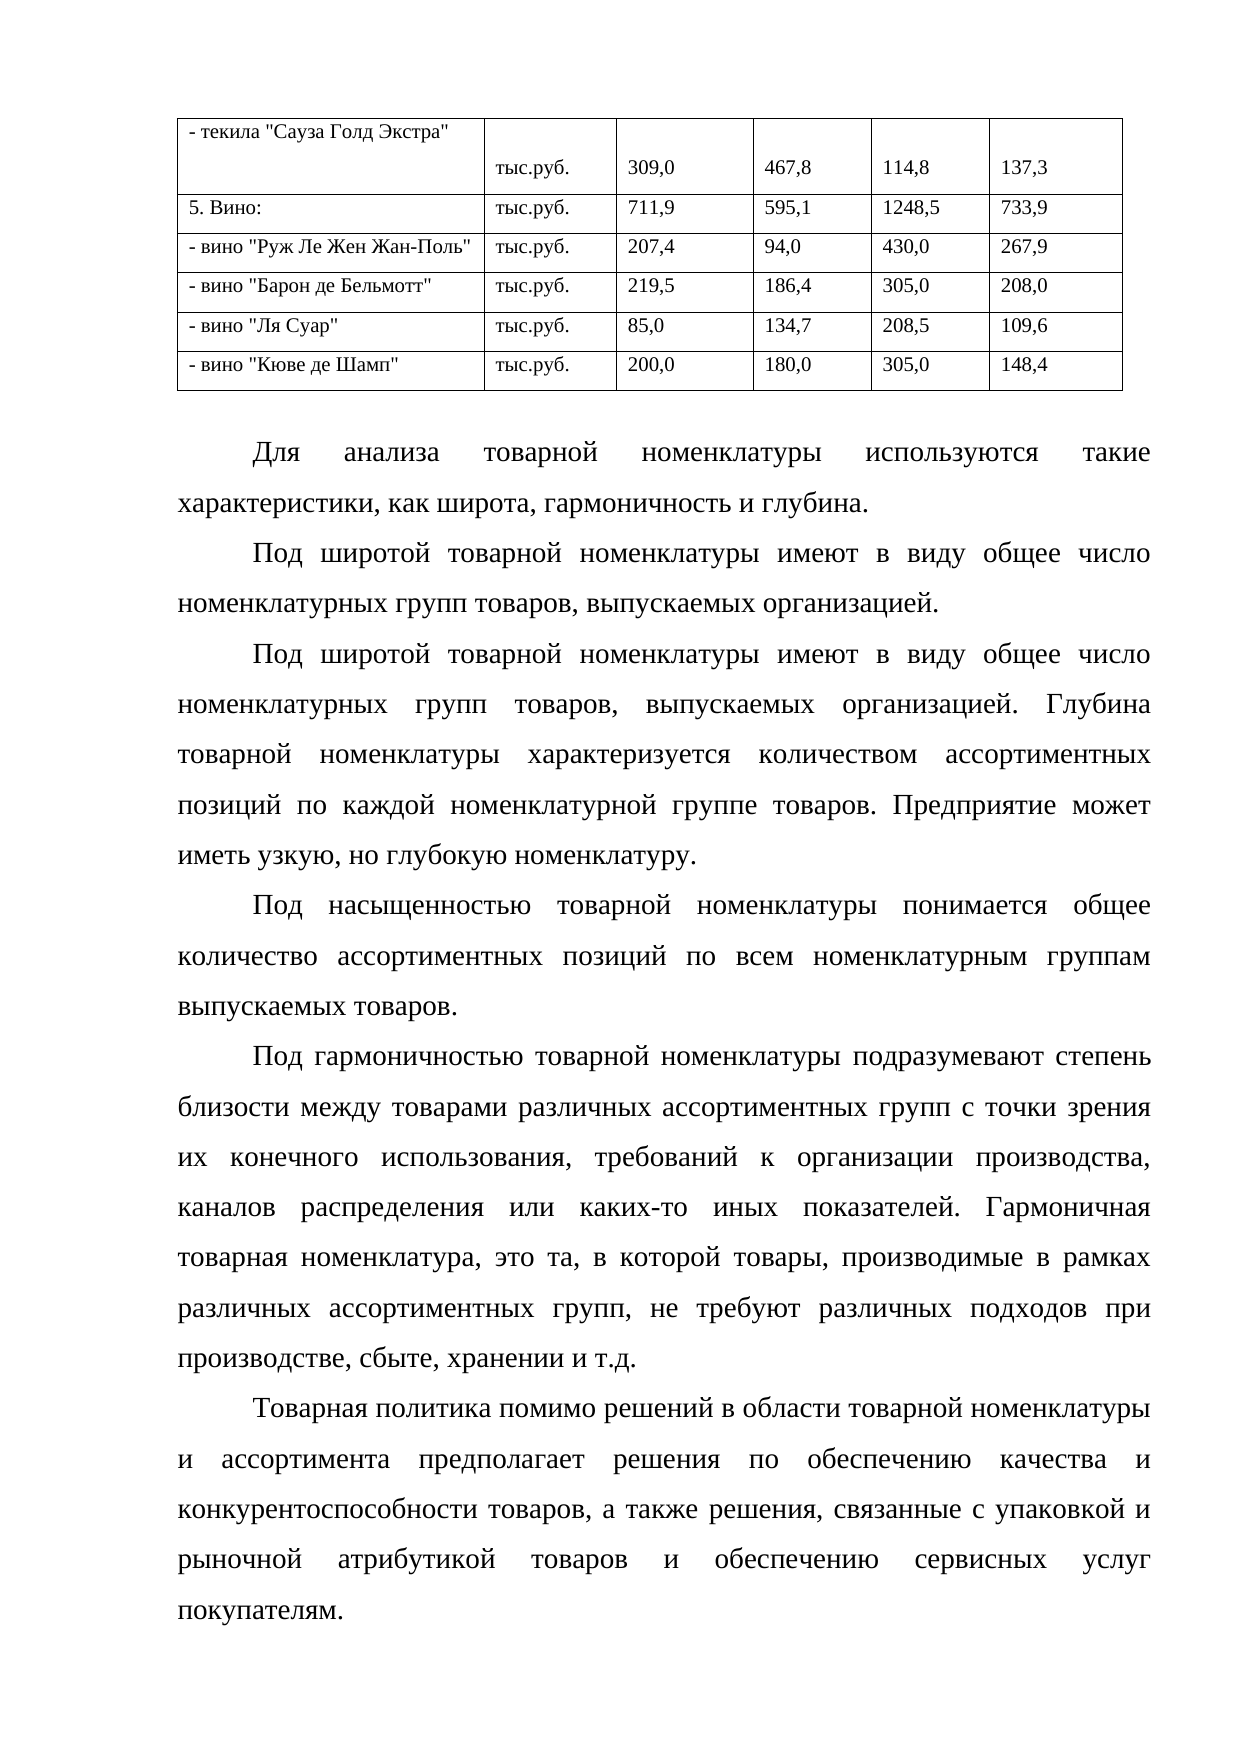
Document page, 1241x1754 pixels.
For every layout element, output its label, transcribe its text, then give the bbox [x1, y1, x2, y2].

text Товарная политика помимо решений в области товарной номенклатуры и ассортимента предполагает решения по обеспечению качества и конкурентоспособности товаров, а также решения, связанные с упаковкой и рыночной атрибутикой товаров и обеспечению сервисных услуг покупателям. [177, 1391, 1152, 1625]
table_cell 114,8 [872, 119, 989, 193]
table_cell 1248,5 [872, 195, 989, 233]
text Под насыщенностью товарной номенклатуры понимается общее количество ассортиментных позиций по всем номенклатурным группам выпускаемых товаров. [177, 887, 1152, 1022]
table_cell - вино "Кюве де Шамп" [178, 352, 484, 390]
table_cell 305,0 [872, 273, 989, 312]
table_cell 208,0 [990, 273, 1122, 312]
table_cell 207,4 [617, 234, 753, 272]
table_cell 134,7 [754, 313, 871, 351]
table_cell 5. Вино: [178, 195, 484, 233]
table_cell 200,0 [617, 352, 753, 390]
table_cell 467,8 [754, 119, 871, 193]
table_cell 430,0 [872, 234, 989, 272]
table_cell - текила "Сауза Голд Экстра" [178, 119, 484, 193]
table_cell 208,5 [872, 313, 989, 351]
table_cell 148,4 [990, 352, 1122, 390]
table_cell тыс.руб. [485, 234, 616, 272]
table_cell 595,1 [754, 195, 871, 233]
table_cell 186,4 [754, 273, 871, 312]
table_cell - вино "Ля Суар" [178, 313, 484, 351]
table_cell 109,6 [990, 313, 1122, 351]
table_cell тыс.руб. [485, 313, 616, 351]
table_cell 309,0 [617, 119, 753, 193]
table_cell 85,0 [617, 313, 753, 351]
table_cell 267,9 [990, 234, 1122, 272]
table_cell тыс.руб. [485, 273, 616, 312]
table_cell тыс.руб. [485, 352, 616, 390]
table_cell тыс.руб. [485, 119, 616, 193]
text Для анализа товарной номенклатуры используются такие характеристики, как широта, гармоничность и глубина. [177, 434, 1152, 518]
text Под широтой товарной номенклатуры имеют в виду общее число номенклатурных групп товаров, выпускаемых организацией. Глубина товарной номенклатуры характеризуется количеством ассортиментных позиций по каждой номенклатурной группе товаров. Предприятие может иметь узкую, но глубокую номенклатуру. [177, 636, 1152, 871]
text Под широтой товарной номенклатуры имеют в виду общее число номенклатурных групп товаров, выпускаемых организацией. [177, 535, 1152, 619]
table_cell - вино "Руж Ле Жен Жан-Поль" [178, 234, 484, 272]
table_cell 711,9 [617, 195, 753, 233]
table_cell тыс.руб. [485, 195, 616, 233]
text Под гармоничностью товарной номенклатуры подразумевают степень близости между товарами различных ассортиментных групп с точки зрения их конечного использования, требований к организации производства, каналов распределения или каких-то иных показателей. Гармоничная товарная номенклатура, это та, в которой товары, производимые в рамках различных ассортиментных групп, не требуют различных подходов при производстве, сбыте, хранении и т.д. [177, 1038, 1152, 1374]
table_cell 94,0 [754, 234, 871, 272]
table_cell 137,3 [990, 119, 1122, 193]
table_cell - вино "Барон де Бельмотт" [178, 273, 484, 312]
table_cell 219,5 [617, 273, 753, 312]
table_cell 180,0 [754, 352, 871, 390]
table_cell 305,0 [872, 352, 989, 390]
table_cell 733,9 [990, 195, 1122, 233]
